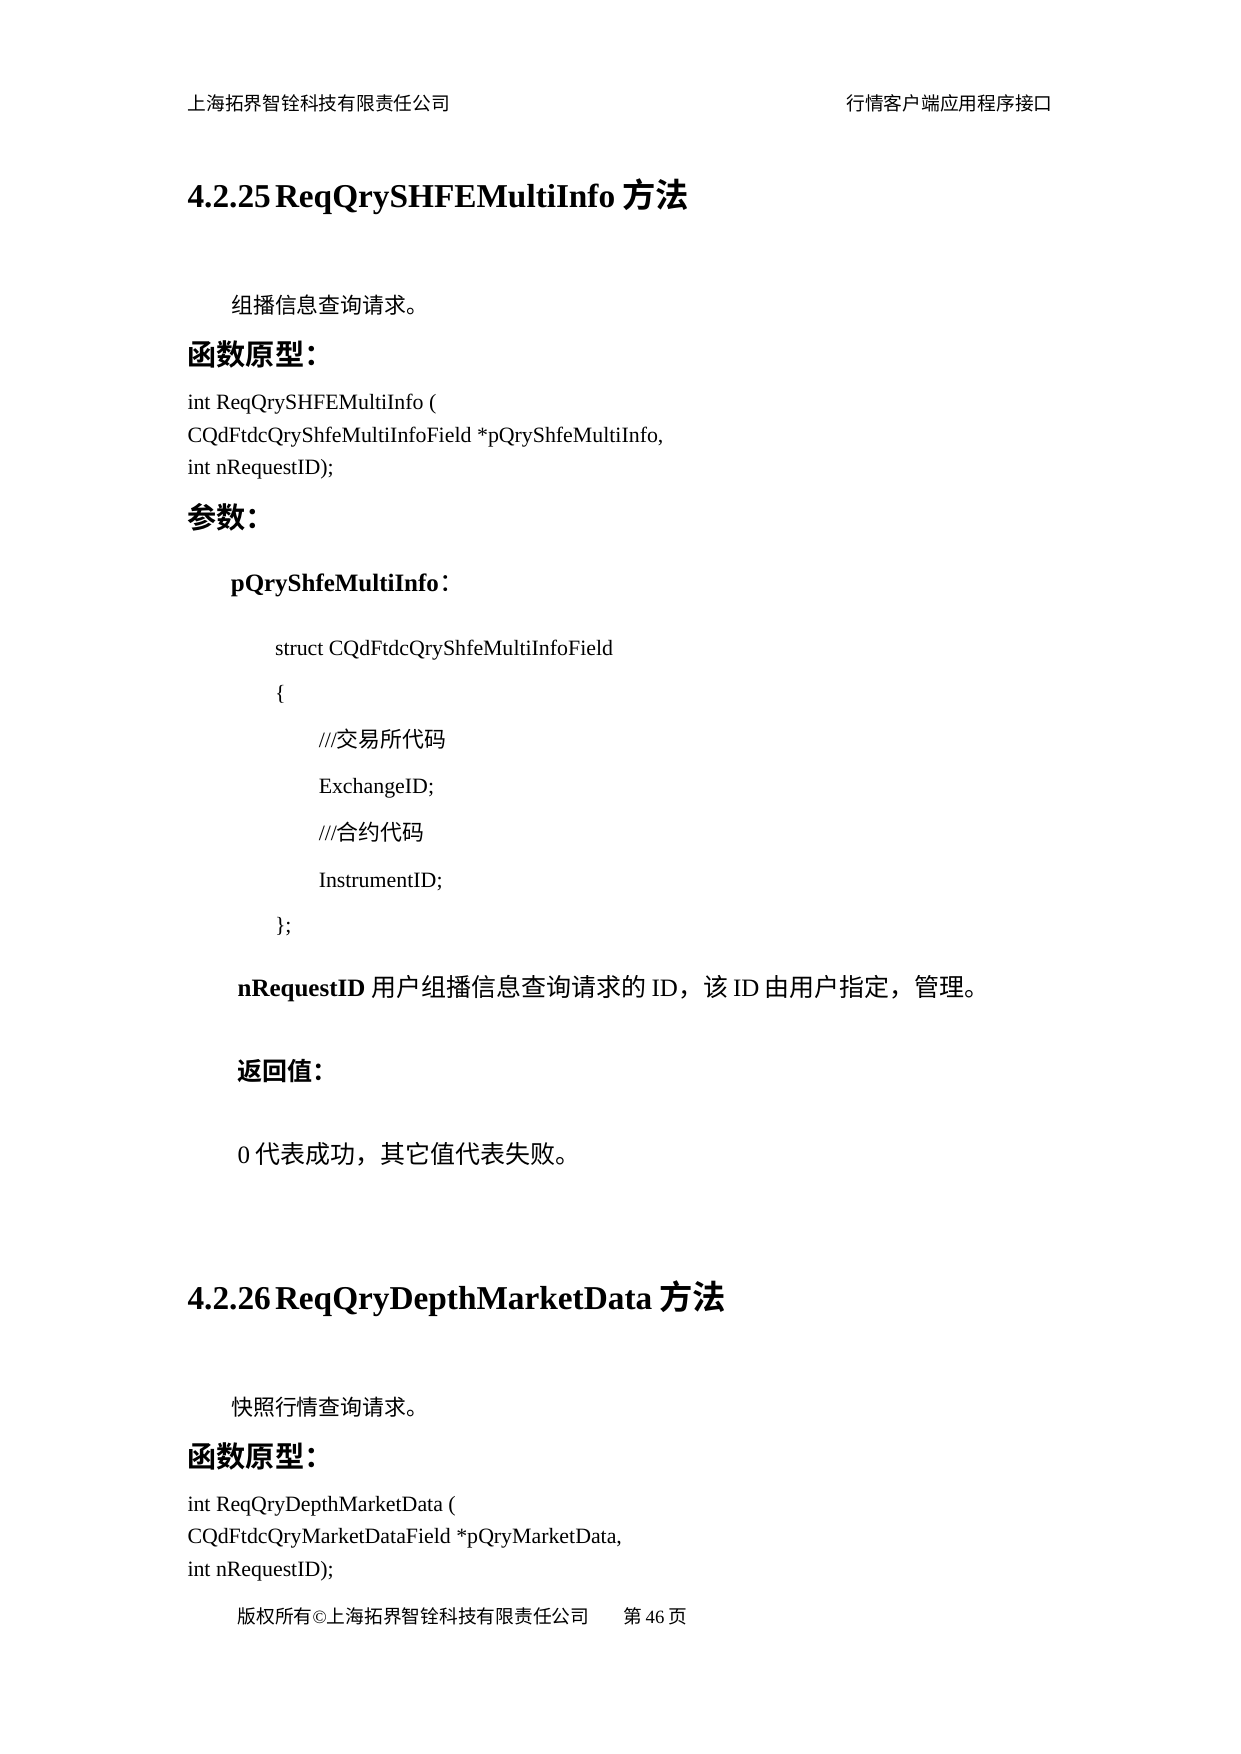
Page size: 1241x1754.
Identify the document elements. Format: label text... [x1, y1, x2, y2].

text 返回值： [187, 1037, 1053, 1102]
text 组播信息查询请求。 [187, 288, 1053, 321]
text 函数原型： [187, 1422, 1053, 1487]
text int ReqQryDepthMarketData ( [187, 1487, 1053, 1519]
text CQdFtdcQryMarketDataField *pQryMarketData, [187, 1519, 1053, 1552]
text int nRequestID); [187, 1552, 1053, 1584]
subtitle ReqQryDepthMarketData方法 [187, 1262, 1053, 1327]
subtitle ReqQrySHFEMultiInfo方法 [187, 161, 1053, 226]
text InstrumentID; [187, 863, 1053, 896]
text struct CQdFtdcQryShfeMultiInfoField [187, 631, 1053, 664]
text nRequestID 用户组播信息查询请求的ID，该ID由用户指定，管理。 [187, 953, 1053, 1018]
text ExchangeID; [187, 770, 1053, 802]
text }; [187, 908, 1053, 941]
text 函数原型： [187, 321, 1053, 386]
text { [187, 676, 1053, 709]
text int nRequestID); [187, 451, 1053, 483]
text 参数： [187, 483, 1053, 548]
text CQdFtdcQryShfeMultiInfoField *pQryShfeMultiInfo, [187, 418, 1053, 451]
text 快照行情查询请求。 [187, 1389, 1053, 1422]
text ///合约代码 [187, 815, 1053, 847]
text ///交易所代码 [187, 721, 1053, 754]
text int ReqQrySHFEMultiInfo ( [187, 386, 1053, 418]
text 0代表成功，其它值代表失败。 [187, 1120, 1053, 1185]
text pQryShfeMultiInfo： [187, 548, 1053, 613]
